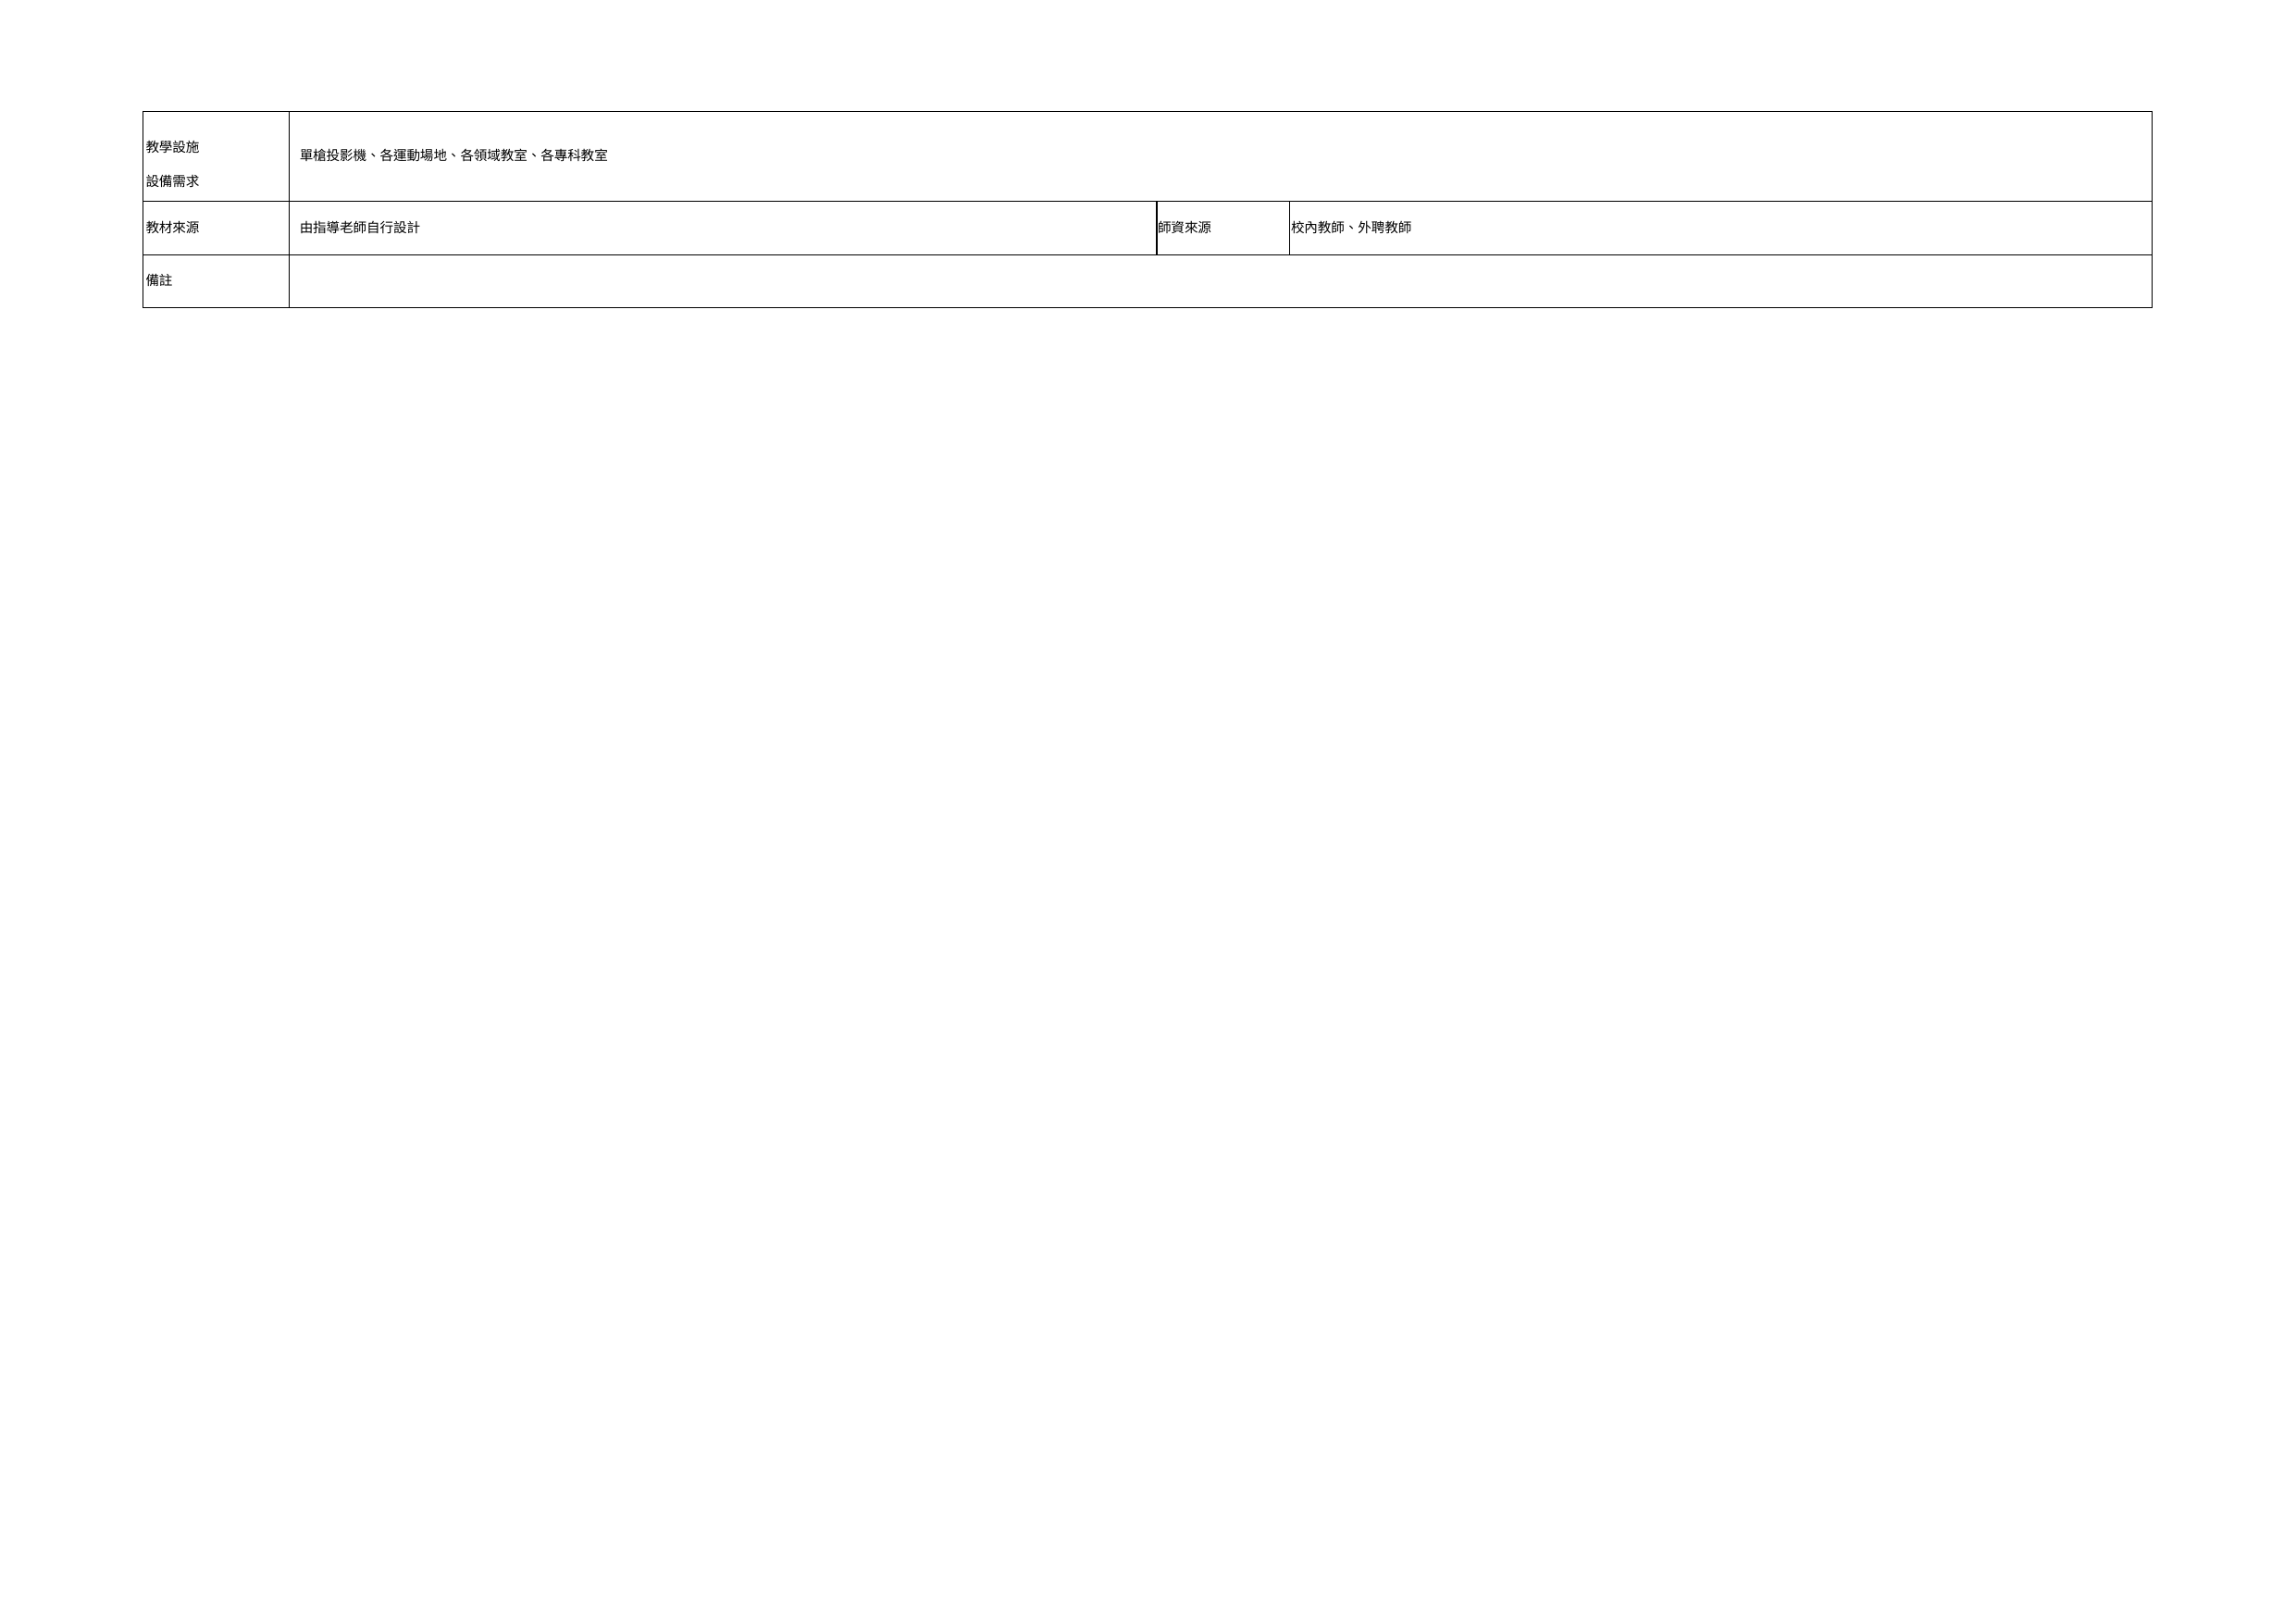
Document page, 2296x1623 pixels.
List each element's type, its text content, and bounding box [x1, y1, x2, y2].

table_cell 由指導老師自行設計 [290, 202, 1156, 254]
table_cell 單槍投影機、各運動場地、各領域教室、各專科教室 [290, 112, 2152, 201]
table_cell 教學設施 設備需求 [143, 112, 289, 201]
table_cell 校內教師、外聘教師 [1290, 202, 2152, 254]
table_cell 備註 [143, 255, 289, 307]
table_cell 教材來源 [143, 202, 289, 254]
table_cell [290, 255, 2152, 307]
table_cell 師資來源 [1158, 202, 1289, 254]
